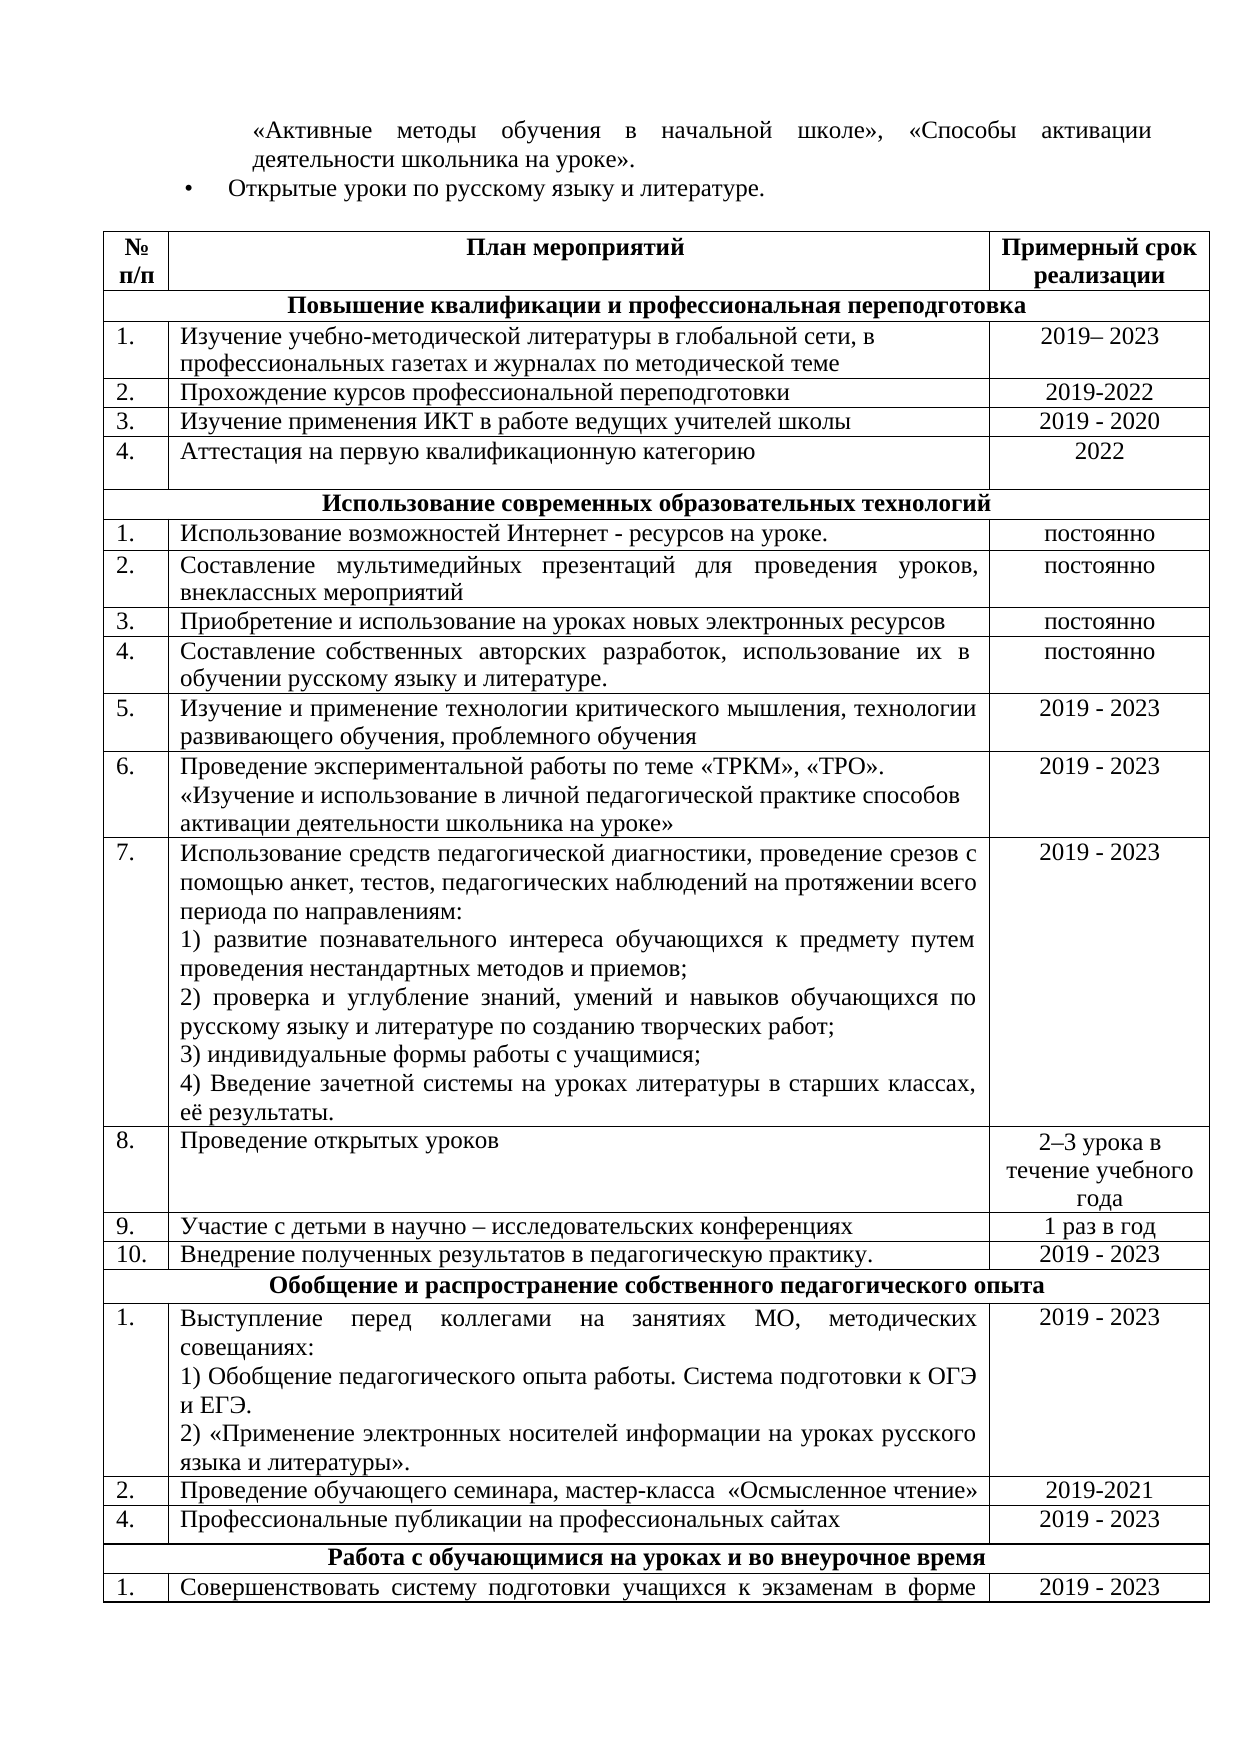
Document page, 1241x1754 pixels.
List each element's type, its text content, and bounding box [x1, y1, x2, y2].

table_cell Участие с детьми в научно – исследовательских конференциях [169, 1213, 989, 1241]
table_cell 4. [104, 637, 168, 693]
table_cell 10. [104, 1242, 168, 1269]
table_cell 1 раз в год [990, 1213, 1209, 1241]
table_cell Выступление перед коллегами на занятиях МО, методических совещаниях: Обобщение педагогического опыта работы. Система подготовки к ОГЭ и ЕГЭ. «Применение электронных носителей информации на уроках русского языка и литературы». [169, 1304, 989, 1476]
table_cell 1. [104, 520, 168, 550]
table_cell Профессиональные публикации на профессиональных сайтах [169, 1506, 989, 1543]
table_cell 6. [104, 752, 168, 837]
table_cell Аттестация на первую квалификационную категорию [169, 437, 989, 489]
table_cell Внедрение полученных результатов в педагогическую практику. [169, 1242, 989, 1269]
table_cell Прохождение курсов профессиональной переподготовки [169, 379, 989, 407]
table_cell 2019-2022 [990, 379, 1209, 407]
table_cell 2019-2021 [990, 1477, 1209, 1505]
table_cell 2019 - 2023 [990, 1304, 1209, 1476]
table_cell постоянно [990, 551, 1209, 607]
table_cell 3. [104, 408, 168, 436]
table_cell 2–3 урока в течение учебного года [990, 1127, 1209, 1212]
table_cell 2019 - 2020 [990, 408, 1209, 436]
table_cell 8. [104, 1127, 168, 1212]
table_cell Использование средств педагогической диагностики, проведение срезов с помощью анкет, тестов, педагогических наблюдений на протяжении всего периода по направлениям: развитие познавательного интереса обучающихся к предмету путем проведения нестандартных методов и приемов; проверка и углубление знаний, умений и навыков обучающихся по русскому языку и литературе по созданию творческих работ; индивидуальные формы работы с учащимися; Введение зачетной системы на уроках литературы в старших классах, её результаты. [169, 838, 989, 1126]
text «Активные методы обучения в начальной школе», «Способы активации деятельности школьника на уроке». [252, 115, 1152, 173]
table_cell Составление собственных авторских разработок, использование их в обучении русскому языку и литературе. [169, 637, 989, 693]
table_cell Использование возможностей Интернет - ресурсов на уроке. [169, 520, 989, 550]
table_cell 2019 - 2023 [990, 838, 1209, 1126]
table_cell постоянно [990, 637, 1209, 693]
table_cell Проведение экспериментальной работы по теме «ТРКМ», «ТРО». «Изучение и использование в личной педагогической практике способов активации деятельности школьника на уроке» [169, 752, 989, 837]
table_cell 2019 - 2023 [990, 1506, 1209, 1543]
table_cell 3. [104, 608, 168, 636]
table_cell Использование современных образовательных технологий [104, 490, 1209, 518]
table_cell Совершенствовать систему подготовки учащихся к экзаменам в форме [169, 1574, 989, 1601]
table_cell Изучение учебно-методической литературы в глобальной сети, в профессиональных газетах и журналах по методической теме [169, 322, 989, 378]
table_cell 2. [104, 1477, 168, 1505]
table_cell Проведение обучающего семинара, мастер-класса «Осмысленное чтение» [169, 1477, 989, 1505]
table_cell Приобретение и использование на уроках новых электронных ресурсов [169, 608, 989, 636]
table_header № п/п [104, 232, 168, 290]
table_cell Обобщение и распространение собственного педагогического опыта [104, 1270, 1209, 1302]
table_cell 1. [104, 1304, 168, 1476]
table_cell Составление мультимедийных презентаций для проведения уроков, внеклассных мероприятий [169, 551, 989, 607]
list Открытые уроки по русскому языку и литературе. [184, 173, 1221, 202]
table_cell 2019 - 2023 [990, 752, 1209, 837]
table_cell 4. [104, 1506, 168, 1543]
table_cell 2019 - 2023 [990, 1242, 1209, 1269]
table_cell постоянно [990, 608, 1209, 636]
table_cell 2022 [990, 437, 1209, 489]
table_cell 7. [104, 838, 168, 1126]
table_cell 9. [104, 1213, 168, 1241]
table_header План мероприятий [169, 232, 989, 290]
table_cell Работа с обучающимися на уроках и во внеурочное время [104, 1545, 1209, 1572]
table_cell 2019 - 2023 [990, 1574, 1209, 1601]
table_cell 2019– 2023 [990, 322, 1209, 378]
table_cell 1. [104, 322, 168, 378]
table_cell 2019 - 2023 [990, 694, 1209, 751]
table_cell Повышение квалификации и профессиональная переподготовка [104, 291, 1209, 321]
table_cell 4. [104, 437, 168, 489]
table_cell 5. [104, 694, 168, 751]
table_cell Изучение применения ИКТ в работе ведущих учителей школы [169, 408, 989, 436]
table_cell 2. [104, 551, 168, 607]
table_cell Проведение открытых уроков [169, 1127, 989, 1212]
table_cell 1. [104, 1574, 168, 1601]
table_header Примерный срок реализации [990, 232, 1209, 290]
table_cell Изучение и применение технологии критического мышления, технологии развивающего обучения, проблемного обучения [169, 694, 989, 751]
table_cell постоянно [990, 520, 1209, 550]
table_cell 2. [104, 379, 168, 407]
